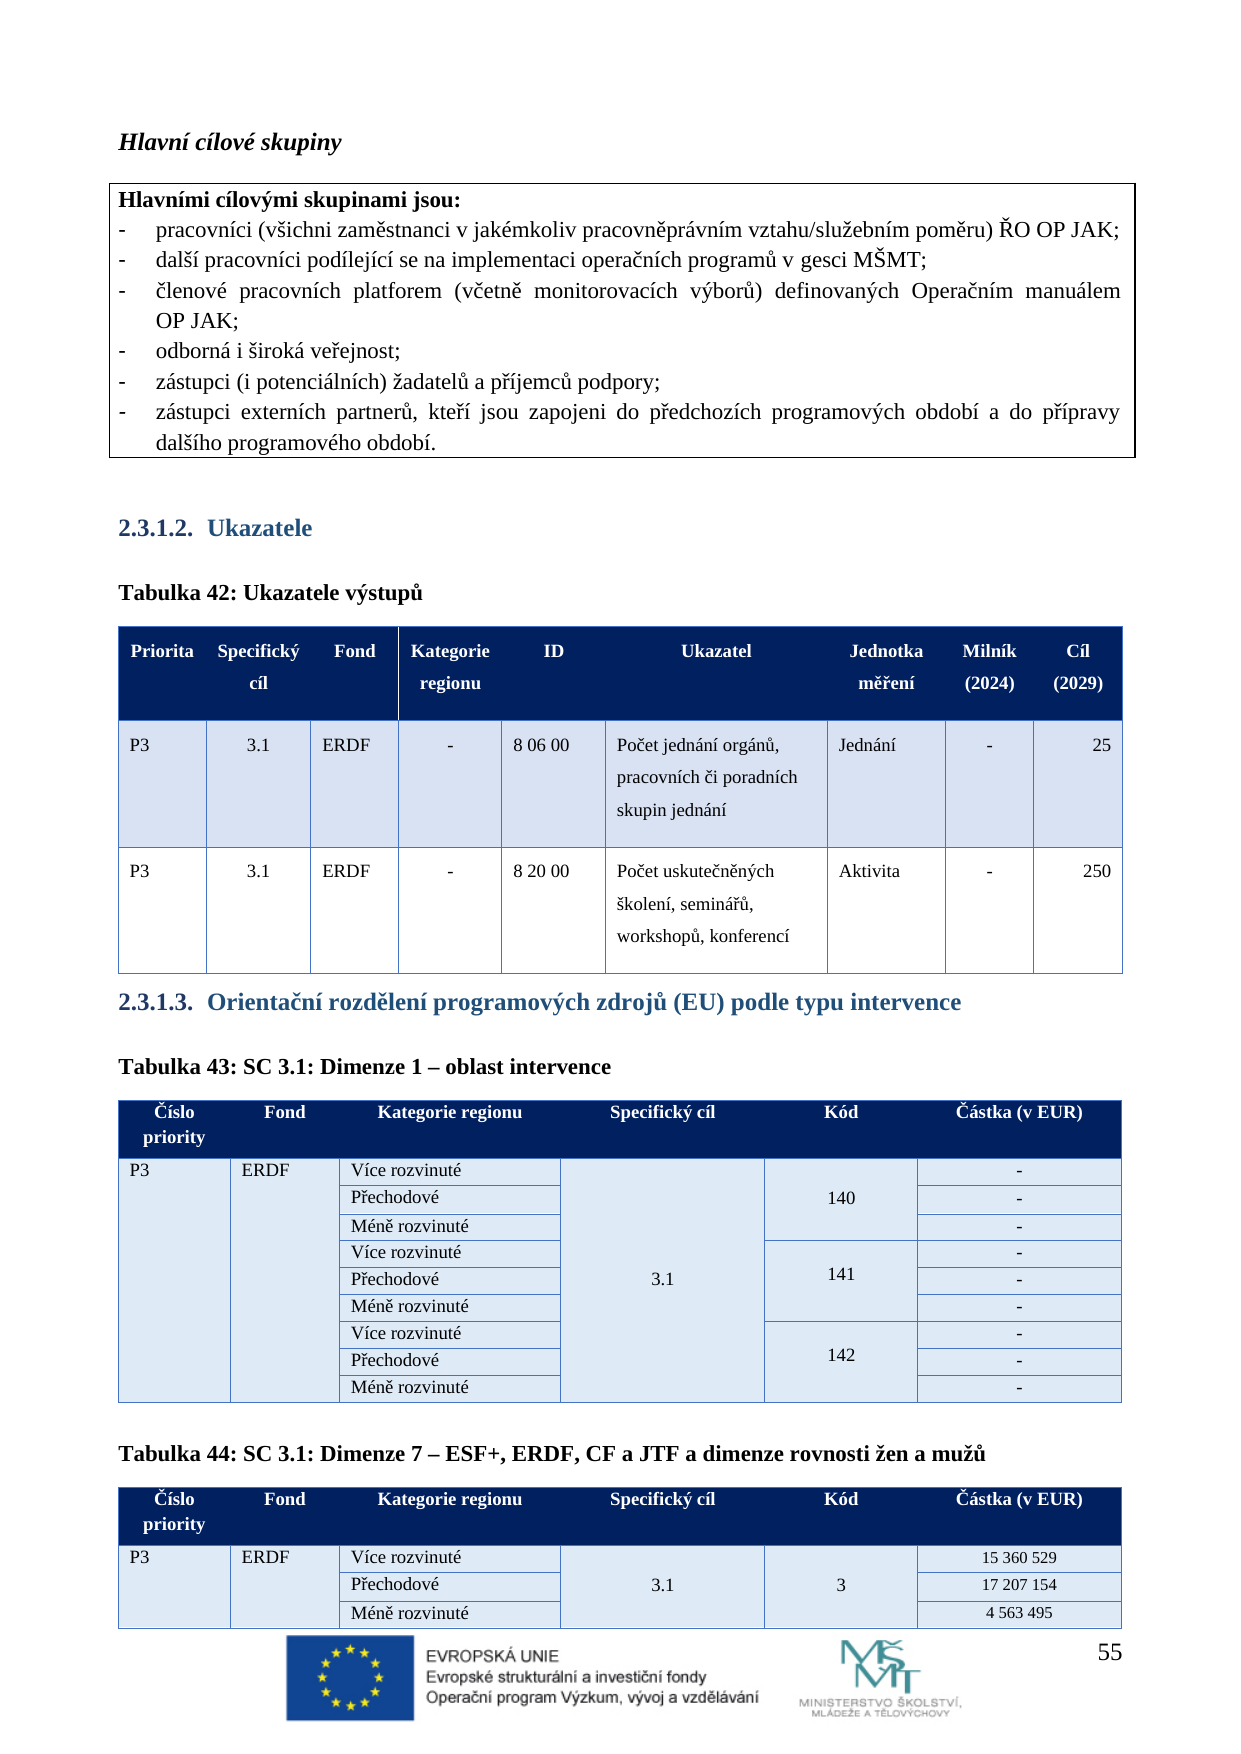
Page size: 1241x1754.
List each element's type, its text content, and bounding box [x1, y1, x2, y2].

table_cell 25 [1034, 721, 1122, 847]
table_cell 140 [765, 1159, 917, 1240]
table_cell 8 06 00 [502, 721, 605, 847]
table_cell 3.1 [207, 848, 310, 973]
table_cell - [399, 721, 501, 847]
table_cell Přechodové [340, 1186, 560, 1213]
table_cell ERDF [231, 1159, 339, 1402]
table_cell - [918, 1159, 1121, 1185]
table_cell 3.1 [207, 721, 310, 847]
table_cell ERDF [231, 1546, 339, 1627]
table_header Specifický cíl [561, 1101, 765, 1158]
table_cell 250 [1034, 848, 1122, 973]
table_header Priorita [119, 627, 206, 720]
table_cell ERDF [311, 848, 398, 973]
table_header Částka (v EUR) [917, 1101, 1121, 1158]
table_header Číslo priority [119, 1488, 230, 1545]
list odborná i široká veřejnost; [110, 334, 1134, 364]
table_header Ukazatel [605, 627, 827, 720]
table_cell - [918, 1215, 1121, 1240]
table_cell 3 [765, 1546, 917, 1627]
table_cell 3.1 [561, 1159, 764, 1402]
table_header Specifický cíl [561, 1488, 765, 1545]
table_cell - [946, 721, 1033, 847]
table_header Jednotka měření [827, 627, 945, 720]
subtitle Orientační rozdělení programových zdrojů (EU) podle typu intervence [118, 987, 1122, 1016]
table_cell Přechodové [340, 1573, 560, 1601]
table_header Kód [765, 1101, 917, 1158]
table_cell - [918, 1295, 1121, 1321]
table_cell 4 563 495 [918, 1602, 1121, 1627]
table_cell Aktivita [828, 848, 945, 973]
table_cell P3 [119, 848, 206, 973]
list Hlavními cílovými skupinami jsou: [110, 184, 1134, 212]
text Tabulka 42: Ukazatele výstupů [118, 579, 1122, 606]
table_cell 141 [765, 1241, 917, 1321]
table_cell Méně rozvinuté [340, 1602, 560, 1627]
table_cell - [918, 1186, 1121, 1213]
table_cell Přechodové [340, 1349, 560, 1375]
table_cell Počet uskutečněných školení, seminářů, workshopů, konferencí [606, 848, 827, 973]
table_cell Více rozvinuté [340, 1322, 560, 1348]
table_cell - [946, 848, 1033, 973]
table_cell - [918, 1376, 1121, 1402]
table_cell Méně rozvinuté [340, 1215, 560, 1240]
subtitle Ukazatele [118, 513, 1122, 542]
table_cell Více rozvinuté [340, 1159, 560, 1185]
table_cell Více rozvinuté [340, 1546, 560, 1572]
table_cell - [918, 1349, 1121, 1375]
list zástupci (i potenciálních) žadatelů a příjemců podpory; [110, 365, 1134, 394]
table_header Kód [765, 1488, 917, 1545]
table_cell - [918, 1241, 1121, 1267]
table_cell Přechodové [340, 1268, 560, 1294]
table_header Fond [230, 1101, 339, 1158]
table_header Číslo priority [119, 1101, 230, 1158]
text Tabulka 44: SC 3.1: Dimenze 7 – ESF+, ERDF, CF a JTF a dimenze rovnosti žen a mužů [118, 1440, 1122, 1466]
table_cell - [918, 1322, 1121, 1348]
table_cell Méně rozvinuté [340, 1376, 560, 1402]
list zástupci externích partnerů, kteří jsou zapojeni do předchozích programových období a do přípravy dalšího programového období. [110, 395, 1134, 457]
table_header Kategorie regionu [399, 627, 502, 720]
table_header Částka (v EUR) [917, 1488, 1121, 1545]
text Tabulka 43: SC 3.1: Dimenze 1 – oblast intervence [118, 1053, 1122, 1079]
table_header Fond [311, 627, 398, 720]
table_cell P3 [119, 1546, 230, 1627]
table_cell 142 [765, 1322, 917, 1402]
table_cell 15 360 529 [918, 1546, 1121, 1572]
table_cell ERDF [311, 721, 398, 847]
table_header Kategorie regionu [339, 1488, 561, 1545]
table_cell P3 [119, 1159, 230, 1402]
table_header Milník (2024) [945, 627, 1034, 720]
table_cell 3.1 [561, 1546, 764, 1627]
table_cell Jednání [828, 721, 945, 847]
picture [242, 1629, 999, 1754]
table_header Kategorie regionu [339, 1101, 561, 1158]
table_header Cíl (2029) [1034, 627, 1122, 720]
table_cell 8 20 00 [502, 848, 605, 973]
table_cell P3 [119, 721, 206, 847]
table_cell Méně rozvinuté [340, 1295, 560, 1321]
table_cell - [918, 1268, 1121, 1294]
table_cell Počet jednání orgánů, pracovních či poradních skupin jednání [606, 721, 827, 847]
list další pracovníci podílející se na implementaci operačních programů v gesci MŠMT; [110, 243, 1134, 273]
list členové pracovních platforem (včetně monitorovacích výborů) definovaných Operačním manuálem OP JAK; [110, 274, 1134, 333]
text Hlavní cílové skupiny [118, 127, 1122, 156]
table_cell Více rozvinuté [340, 1241, 560, 1267]
table_header Specifický cíl [206, 627, 311, 720]
table_cell 17 207 154 [918, 1573, 1121, 1601]
table_header ID [502, 627, 605, 720]
table_cell - [399, 848, 501, 973]
list pracovníci (všichni zaměstnanci v jakémkoliv pracovněprávním vztahu/služebním poměru) ŘO OP JAK; [110, 213, 1134, 242]
table_header Fond [230, 1488, 339, 1545]
